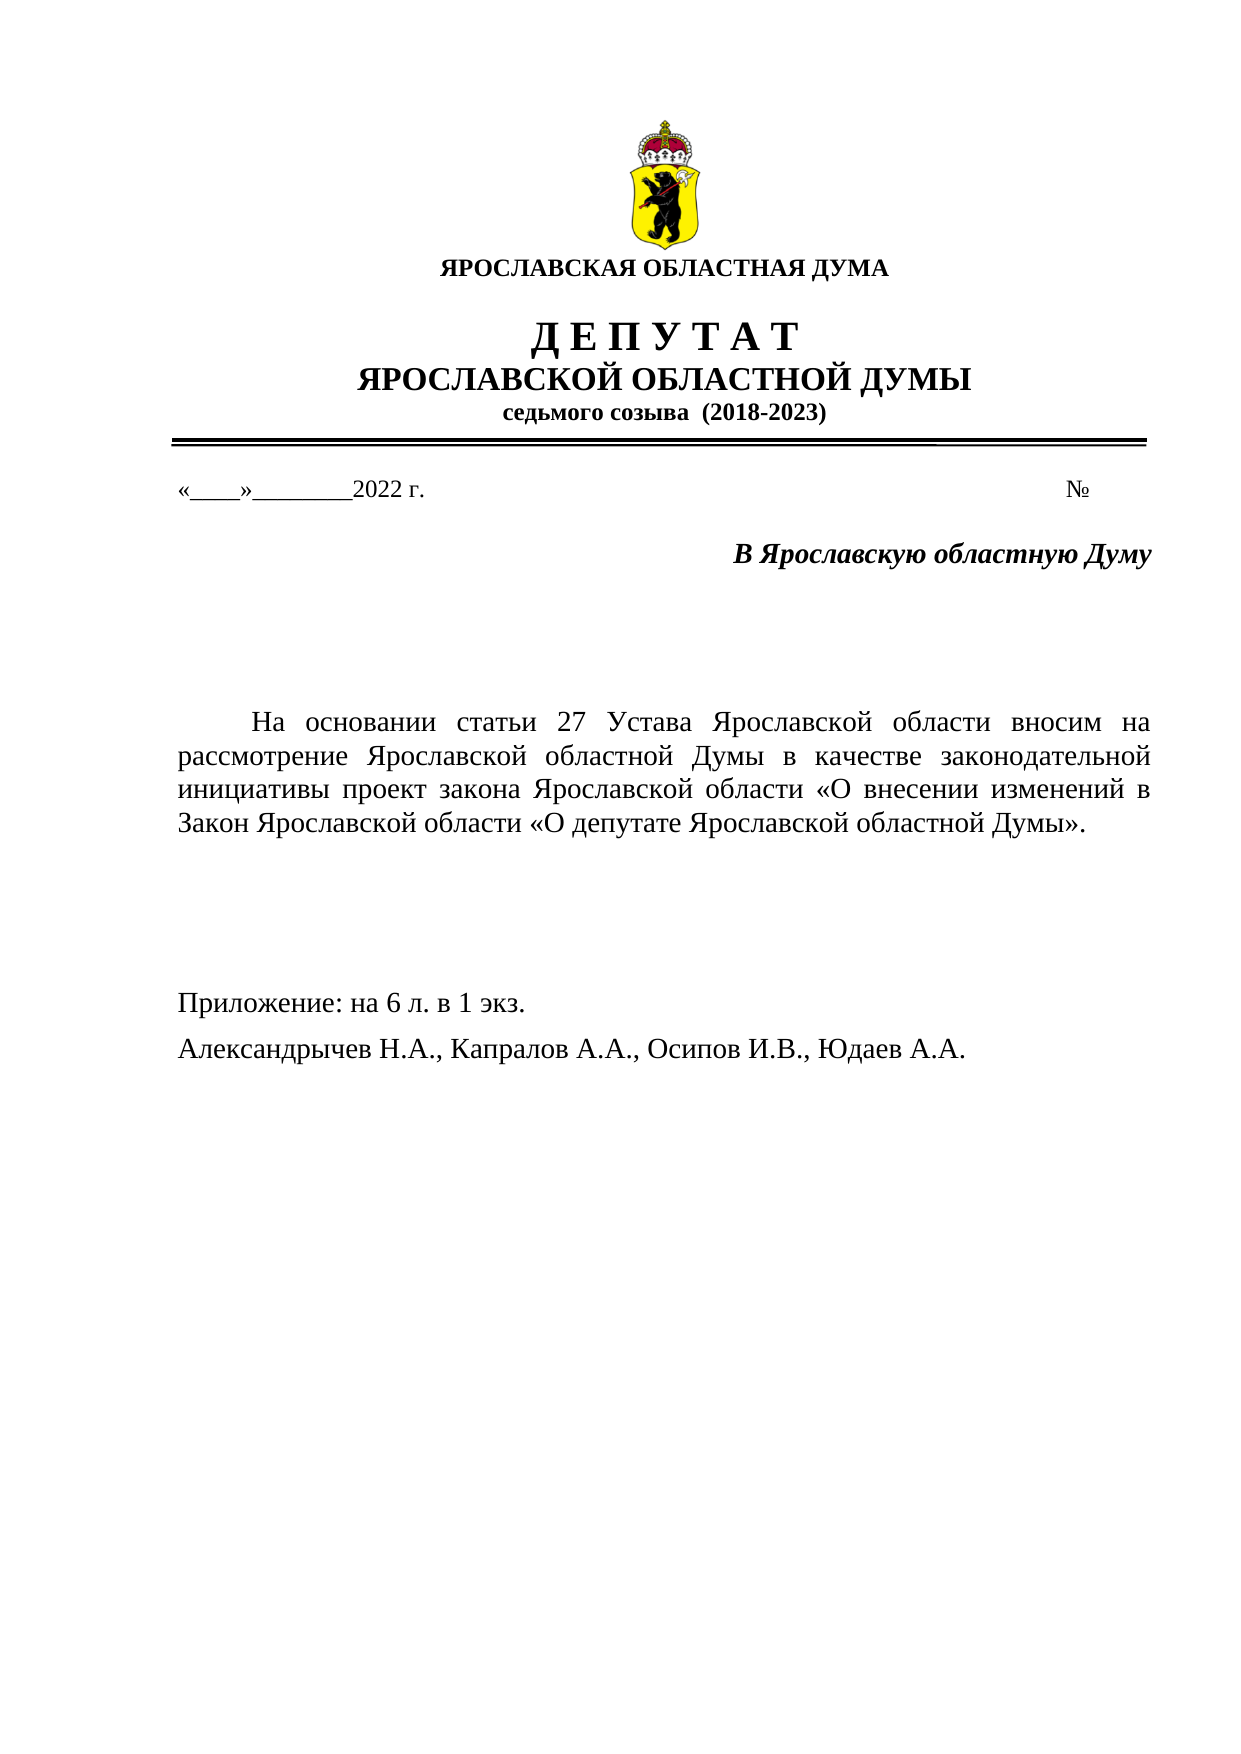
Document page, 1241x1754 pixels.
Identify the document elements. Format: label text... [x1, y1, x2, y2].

text В Ярославскую областную Думу [177, 536, 1152, 570]
text «____»________2022 г. № [177, 474, 1152, 503]
text ЯРОСЛАВСКАЯ ОБЛАСТНАЯ ДУМА [177, 253, 1152, 282]
text На основании статьи 27 Устава Ярославской области вносим на рассмотрение Ярославской областной Думы в качестве законодательной инициативы проект закона Ярославской области «О внесении изменений в Закон Ярославской области «О депутате Ярославской областной Думы». [177, 704, 1152, 838]
text Д Е П У Т А Т [177, 311, 1152, 359]
text седьмого созыва (2018-2023) [177, 397, 1152, 426]
picture [627, 118, 702, 254]
text Приложение: на 6 л. в 1 экз. [177, 985, 1152, 1018]
text ЯРОСЛАВСКОЙ ОБЛАСТНОЙ ДУМЫ [177, 359, 1152, 397]
text Александрычев Н.А., Капралов А.А., Осипов И.В., Юдаев А.А. [177, 1031, 1152, 1064]
